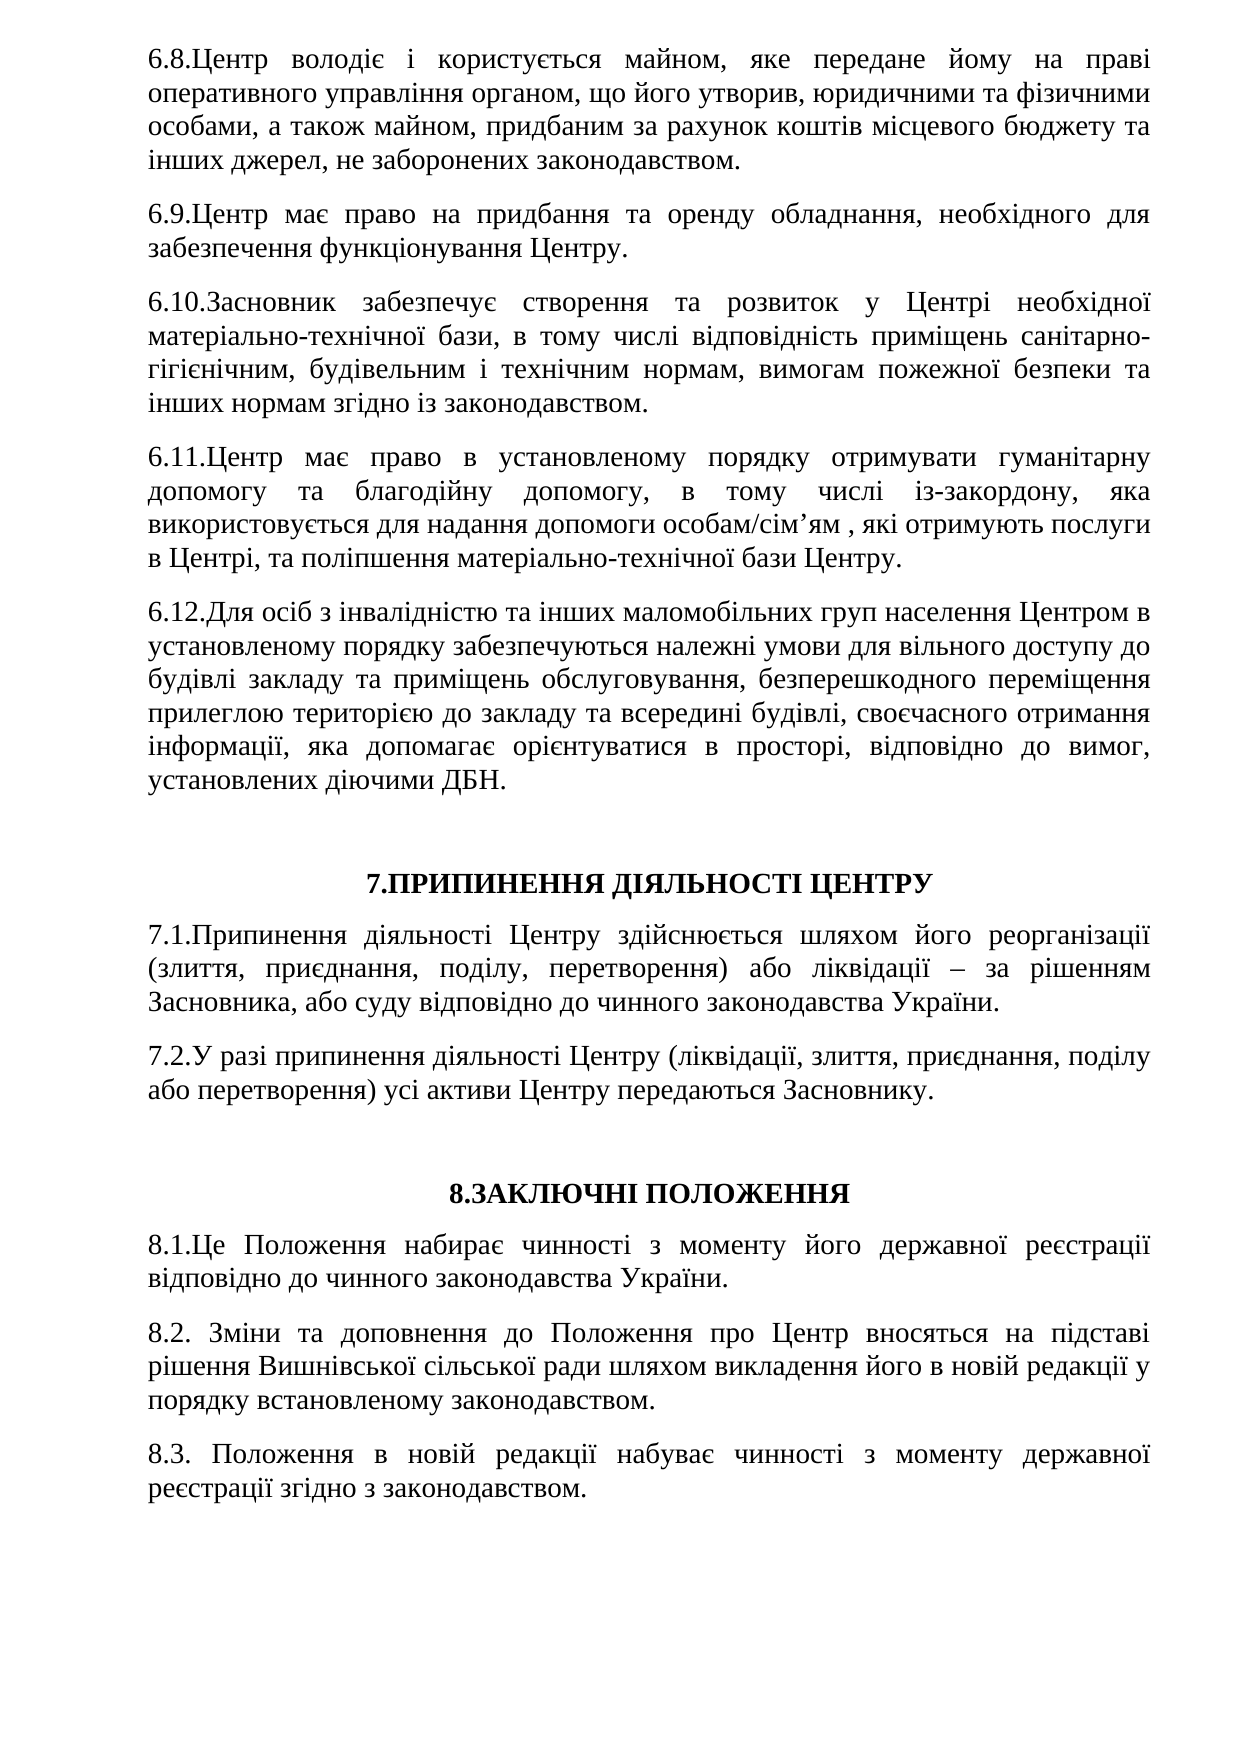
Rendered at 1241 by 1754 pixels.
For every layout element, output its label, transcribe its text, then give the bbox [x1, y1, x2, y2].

text 8.2. Зміни та доповнення до Положення про Центр вносяться на підставі рішення Вишнівської сільської ради шляхом викладення його в новій редакції у порядку встановленому законодавством. [148, 1315, 1152, 1416]
text 6.10.Засновник забезпечує створення та розвиток у Центрі необхідної матеріально-технічної бази, в тому числі відповідність приміщень санітарно-гігієнічним, будівельним і технічним нормам, вимогам пожежної безпеки та інших нормам згідно із законодавством. [148, 284, 1152, 418]
text 7.2.У разі припинення діяльності Центру (ліквідації, злиття, приєднання, поділу або перетворення) усі активи Центру передаються Засновнику. [148, 1038, 1152, 1106]
text 8.ЗАКЛЮЧНІ ПОЛОЖЕННЯ [148, 1177, 1152, 1210]
text 6.12.Для осіб з інвалідністю та інших маломобільних груп населення Центром в установленому порядку забезпечуються належні умови для вільного доступу до будівлі закладу та приміщень обслуговування, безперешкодного переміщення прилеглою територією до закладу та всередині будівлі, своєчасного отримання інформації, яка допомагає орієнтуватися в просторі, відповідно до вимог, установлених діючими ДБН. [148, 594, 1152, 796]
text 8.1.Це Положення набирає чинності з моменту його державної реєстрації відповідно до чинного законодавства України. [148, 1227, 1152, 1294]
text 6.8.Центр володіє і користується майном, яке передане йому на праві оперативного управління органом, що його утворив, юридичними та фізичними особами, а також майном, придбаним за рахунок коштів місцевого бюджету та інших джерел, не заборонених законодавством. [148, 41, 1152, 176]
text 6.9.Центр має право на придбання та оренду обладнання, необхідного для забезпечення функціонування Центру. [148, 196, 1152, 263]
text 7.ПРИПИНЕННЯ ДІЯЛЬНОСТІ ЦЕНТРУ [148, 867, 1152, 900]
text 7.1.Припинення діяльності Центру здійснюється шляхом його реорганізації (злиття, приєднання, поділу, перетворення) або ліквідації – за рішенням Засновника, або суду відповідно до чинного законодавства України. [148, 917, 1152, 1018]
text 6.11.Центр має право в установленому порядку отримувати гуманітарну допомогу та благодійну допомогу, в тому числі із-закордону, яка використовується для надання допомоги особам/сім’ям , які отримують послуги в Центрі, та поліпшення матеріально-технічної бази Центру. [148, 439, 1152, 573]
text 8.3. Положення в новій редакції набуває чинності з моменту державної реєстрації згідно з законодавством. [148, 1436, 1152, 1503]
